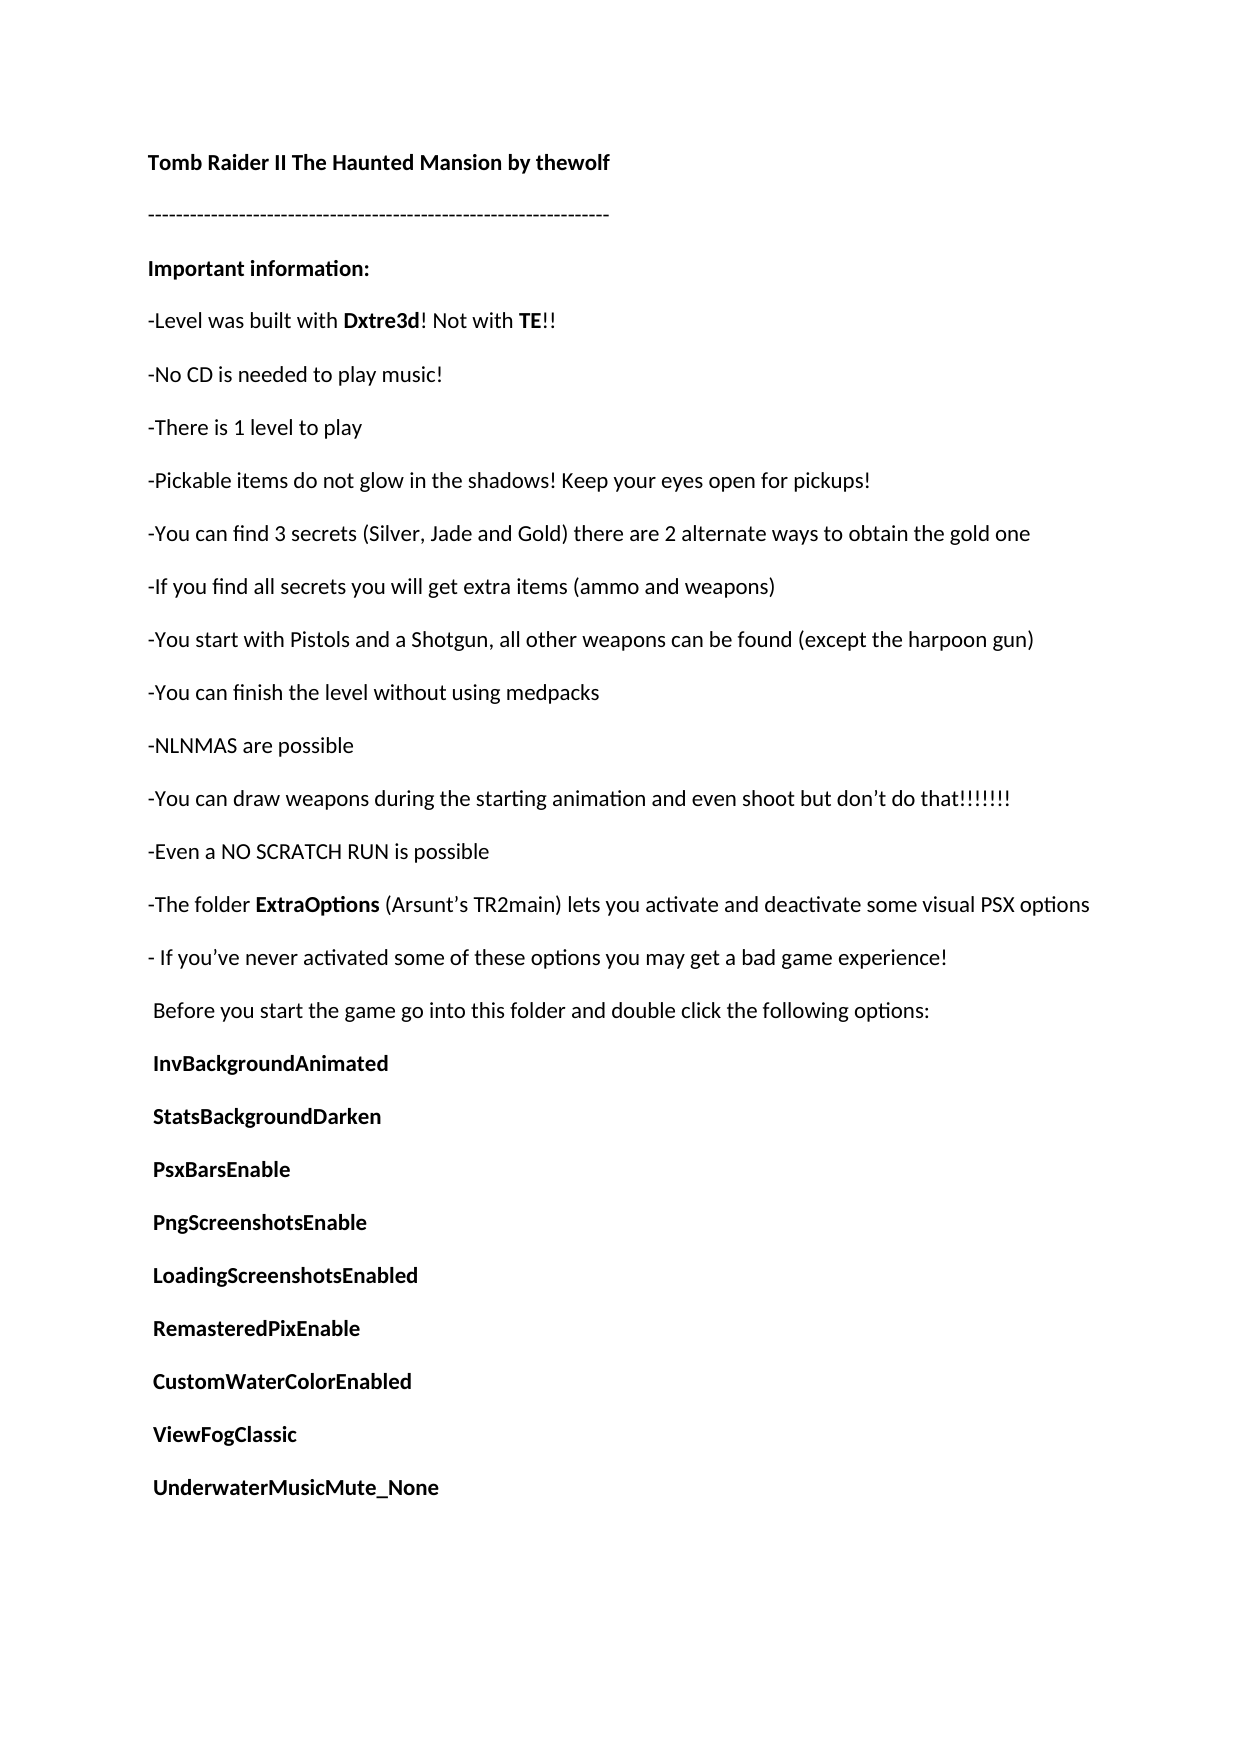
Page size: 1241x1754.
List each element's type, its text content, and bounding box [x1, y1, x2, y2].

text CustomWaterColorEnabled [148, 1367, 1093, 1395]
text -You can finish the level without using medpacks [148, 678, 1093, 706]
text Tomb Raider II The Haunted Mansion by thewolf [148, 148, 1093, 176]
text LoadingScreenshotsEnabled [148, 1261, 1093, 1289]
text Before you start the game go into this folder and double click the following options: [148, 996, 1093, 1024]
text -The folder ExtraOptions (Arsunt’s TR2main) lets you activate and deactivate some visual PSX options [148, 890, 1093, 918]
text -You can find 3 secrets (Silver, Jade and Gold) there are 2 alternate ways to obtain the gold one [148, 519, 1093, 547]
text -Even a NO SCRATCH RUN is possible [148, 837, 1093, 865]
text -Level was built with Dxtre3d! Not with TE!! [148, 307, 1093, 335]
text ViewFogClassic [148, 1420, 1093, 1448]
text ------------------------------------------------------------------ [148, 201, 1093, 229]
text StatsBackgroundDarken [148, 1102, 1093, 1130]
text -You can draw weapons during the starting animation and even shoot but don’t do that!!!!!!! [148, 784, 1093, 812]
text Important information: [148, 254, 1093, 282]
text -No CD is needed to play music! [148, 360, 1093, 388]
text InvBackgroundAnimated [148, 1049, 1093, 1077]
text PsxBarsEnable [148, 1155, 1093, 1183]
text -NLNMAS are possible [148, 731, 1093, 759]
text UnderwaterMusicMute_None [148, 1473, 1093, 1501]
text -There is 1 level to play [148, 413, 1093, 441]
text - If you’ve never activated some of these options you may get a bad game experience! [148, 943, 1093, 971]
text -You start with Pistols and a Shotgun, all other weapons can be found (except the harpoon gun) [148, 625, 1093, 653]
text RemasteredPixEnable [148, 1314, 1093, 1342]
text -Pickable items do not glow in the shadows! Keep your eyes open for pickups! [148, 466, 1093, 494]
text PngScreenshotsEnable [148, 1208, 1093, 1236]
text -If you find all secrets you will get extra items (ammo and weapons) [148, 572, 1093, 600]
